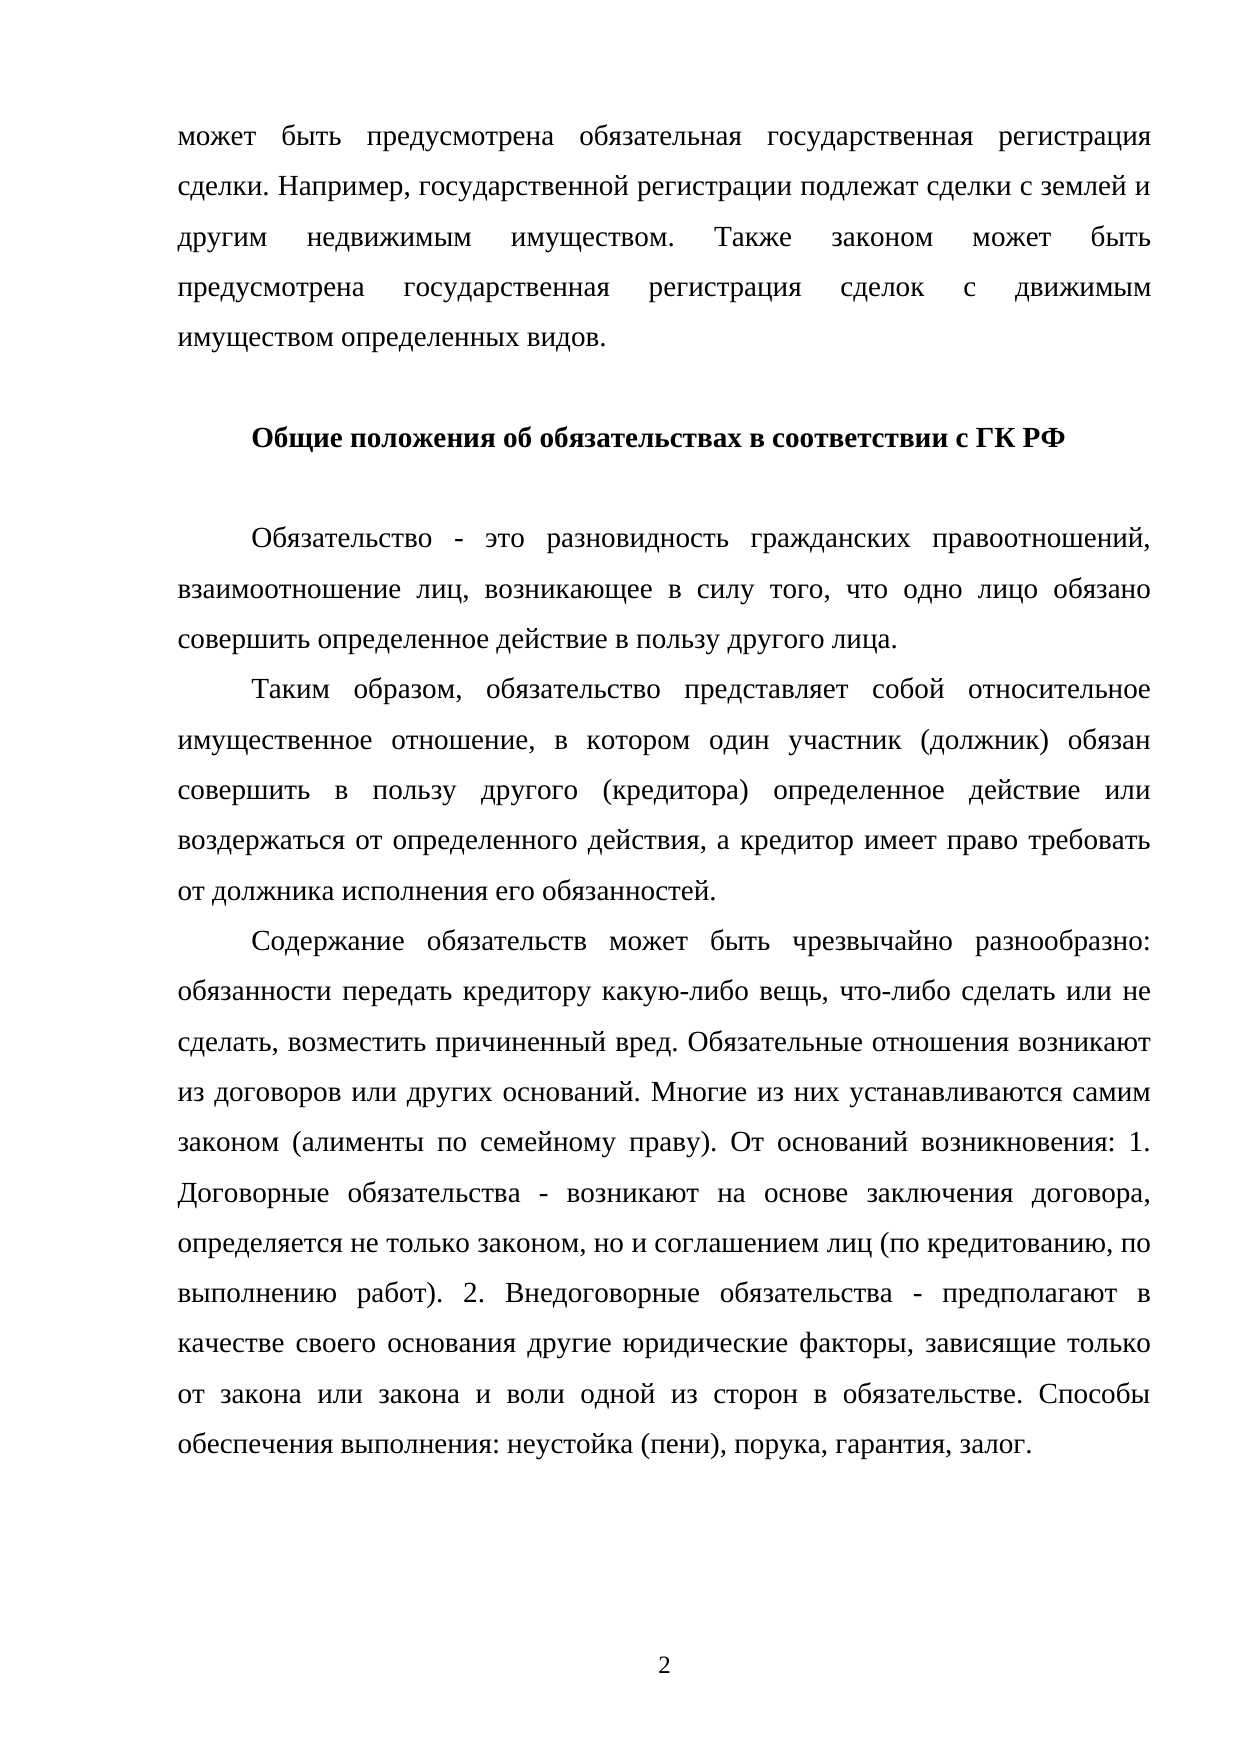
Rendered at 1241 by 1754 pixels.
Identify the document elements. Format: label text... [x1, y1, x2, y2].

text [177, 118, 1152, 353]
text Содержание обязательств может быть чрезвычайно разнообразно: обязанности передать кредитору какую-либо вещь, что-либо сделать или не сделать, возместить причиненный вред. Обязательные отношения возникают из договоров или других оснований. Многие из них устанавливаются самим законом (алименты по семейному праву). От оснований возникновения: 1. Договорные обязательства - возникают на основе заключения договора, определяется не только законом, но и соглашением лиц (по кредитованию, по выполнению работ). 2. Внедоговорные обязательства - предполагают в качестве своего основания другие юридические факторы, зависящие только от закона или закона и воли одной из сторон в обязательстве. Способы обеспечения выполнения: неустойка (пени), порука, гарантия, залог. [177, 923, 1152, 1460]
text Обязательство - это разновидность гражданских правоотношений, взаимоотношение лиц, возникающее в силу того, что одно лицо обязано совершить определенное действие в пользу другого лица. [177, 521, 1152, 655]
text Таким образом, обязательство представляет собой относительное имущественное отношение, в котором один участник (должник) обязан совершить в пользу другого (кредитора) определенное действие или воздержаться от определенного действия, а кредитор имеет право требовать от должника исполнения его обязанностей. [177, 672, 1152, 906]
text Общие положения об обязательствах в соответствии с ГК РФ [177, 420, 1152, 453]
